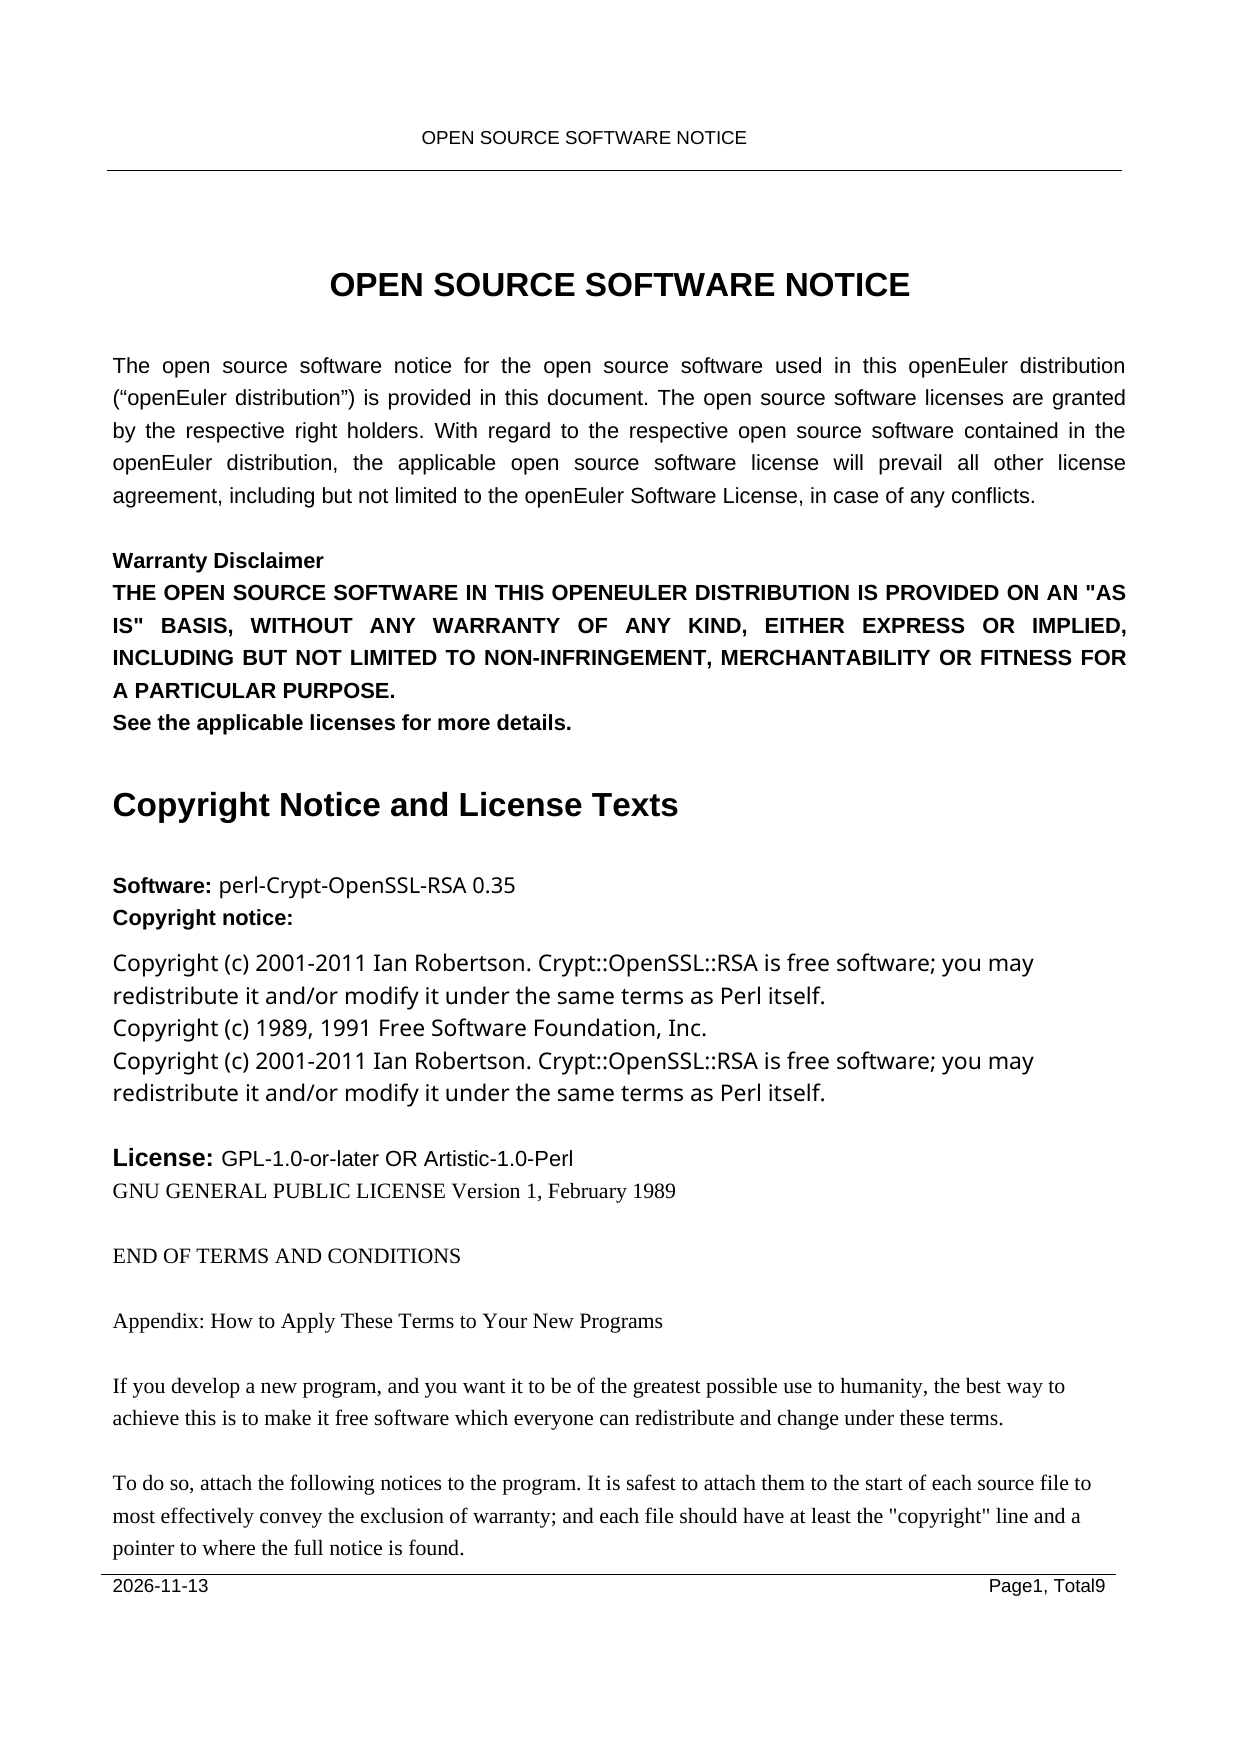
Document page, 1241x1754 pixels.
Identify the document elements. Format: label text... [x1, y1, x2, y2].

text Copyright notice: [112, 901, 1128, 934]
text The open source software notice for the open source software used in this openEuler distribution (“openEuler distribution”) is provided in this document. The open source software licenses are granted by the respective right holders. With regard to the respective open source software contained in the openEuler distribution, the applicable open source software license will prevail all other license agreement, including but not limited to the openEuler Software License, in case of any conflicts. [112, 349, 1128, 511]
text Warranty Disclaimer [112, 544, 1128, 576]
text THE OPEN SOURCE SOFTWARE IN THIS OPENEULER DISTRIBUTION IS PROVIDED ON AN "AS IS" BASIS, WITHOUT ANY WARRANTY OF ANY KIND, EITHER EXPRESS OR IMPLIED, INCLUDING BUT NOT LIMITED TO NON-INFRINGEMENT, MERCHANTABILITY OR FITNESS FOR A PARTICULAR PURPOSE. See the applicable licenses for more details. [112, 576, 1128, 739]
text Copyright (c) 2001-2011 Ian Robertson. Crypt::OpenSSL::RSA is free software; you may redistribute it and/or modify it under the same terms as Perl itself. Copyright (c) 1989, 1991 Free Software Foundation, Inc. Copyright (c) 2001-2011 Ian Robertson. Crypt::OpenSSL::RSA is free software; you may redistribute it and/or modify it under the same terms as Perl itself. [112, 947, 1128, 1142]
text License: GPL-1.0-or-later OR Artistic-1.0-Perl [112, 1142, 1128, 1174]
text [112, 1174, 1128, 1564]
text Copyright Notice and License Texts [112, 771, 1128, 836]
text OPEN SOURCE SOFTWARE NOTICE [112, 251, 1128, 316]
title Software: perl-Crypt-OpenSSL-RSA 0.35 [112, 869, 1128, 901]
